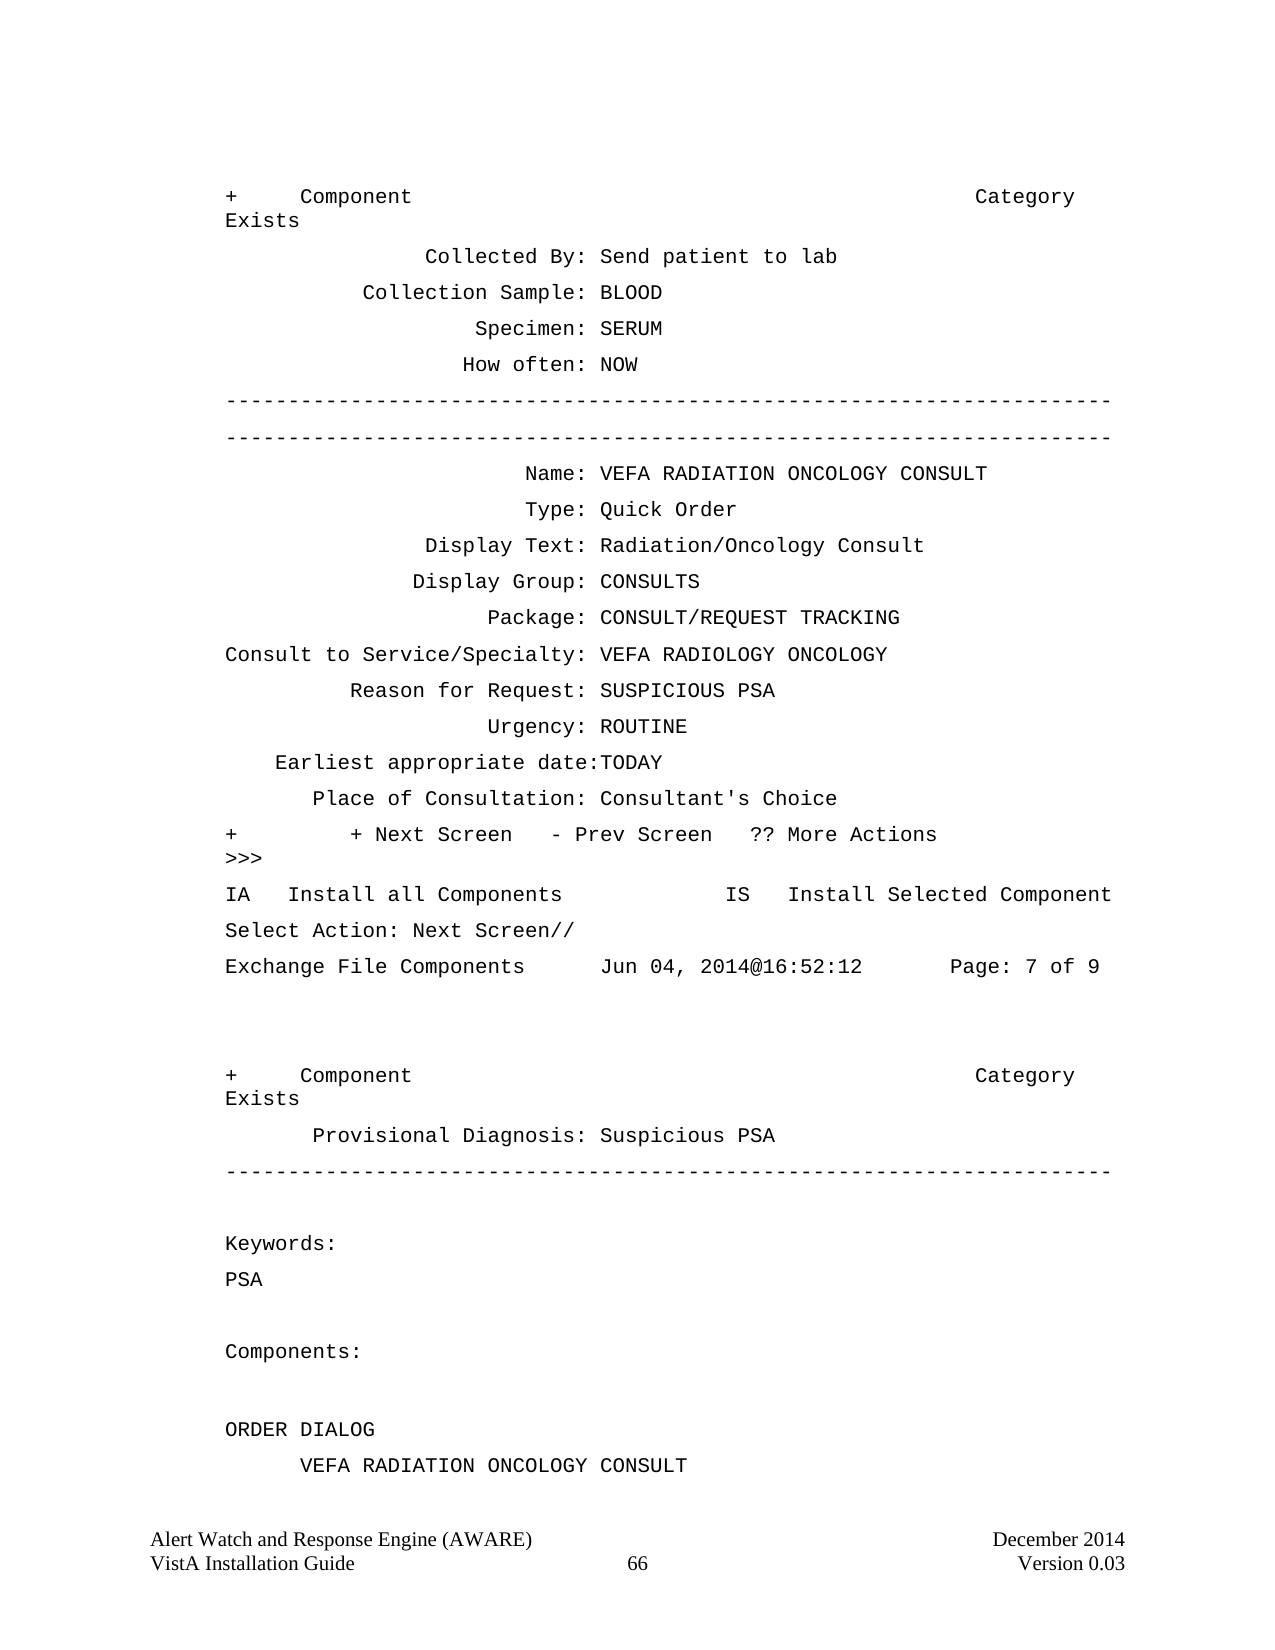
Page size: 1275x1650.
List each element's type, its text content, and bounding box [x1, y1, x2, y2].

text VEFA RADIATION ONCOLOGY CONSULT [225, 1455, 1125, 1479]
text Package: CONSULT/REQUEST TRACKING [225, 607, 1125, 631]
text ----------------------------------------------------------------------- [225, 1161, 1125, 1184]
text Specimen: SERUM [225, 318, 1125, 342]
text IA Install all Components IS Install Selected Component [225, 884, 1125, 908]
text Provisional Diagnosis: Suspicious PSA [225, 1124, 1125, 1148]
text Display Group: CONSULTS [225, 571, 1125, 595]
text How often: NOW [225, 354, 1125, 378]
text PSA [225, 1269, 1125, 1293]
text Components: [225, 1341, 1125, 1365]
text ----------------------------------------------------------------------- [225, 427, 1125, 450]
text Place of Consultation: Consultant's Choice [225, 788, 1125, 812]
text Keywords: [225, 1233, 1125, 1257]
text Consult to Service/Specialty: VEFA RADIOLOGY ONCOLOGY [225, 643, 1125, 667]
text Type: Quick Order [225, 499, 1125, 523]
text Name: VEFA RADIATION ONCOLOGY CONSULT [225, 463, 1125, 486]
text ----------------------------------------------------------------------- [225, 391, 1125, 414]
text Reason for Request: SUSPICIOUS PSA [225, 680, 1125, 703]
text + Component Category Exists [225, 186, 1125, 233]
text Urgency: ROUTINE [225, 716, 1125, 739]
text Earliest appropriate date:TODAY [225, 752, 1125, 776]
text + + Next Screen - Prev Screen ?? More Actions >>> [225, 824, 1125, 872]
text ORDER DIALOG [225, 1419, 1125, 1442]
text Select Action: Next Screen// [225, 920, 1125, 944]
text Display Text: Radiation/Oncology Consult [225, 535, 1125, 559]
text Exchange File Components Jun 04, 2014@16:52:12 Page: 7 of 9 [225, 956, 1125, 980]
text + Component Category Exists [225, 1065, 1125, 1112]
text Collected By: Send patient to lab [225, 246, 1125, 269]
text Collection Sample: BLOOD [225, 282, 1125, 306]
